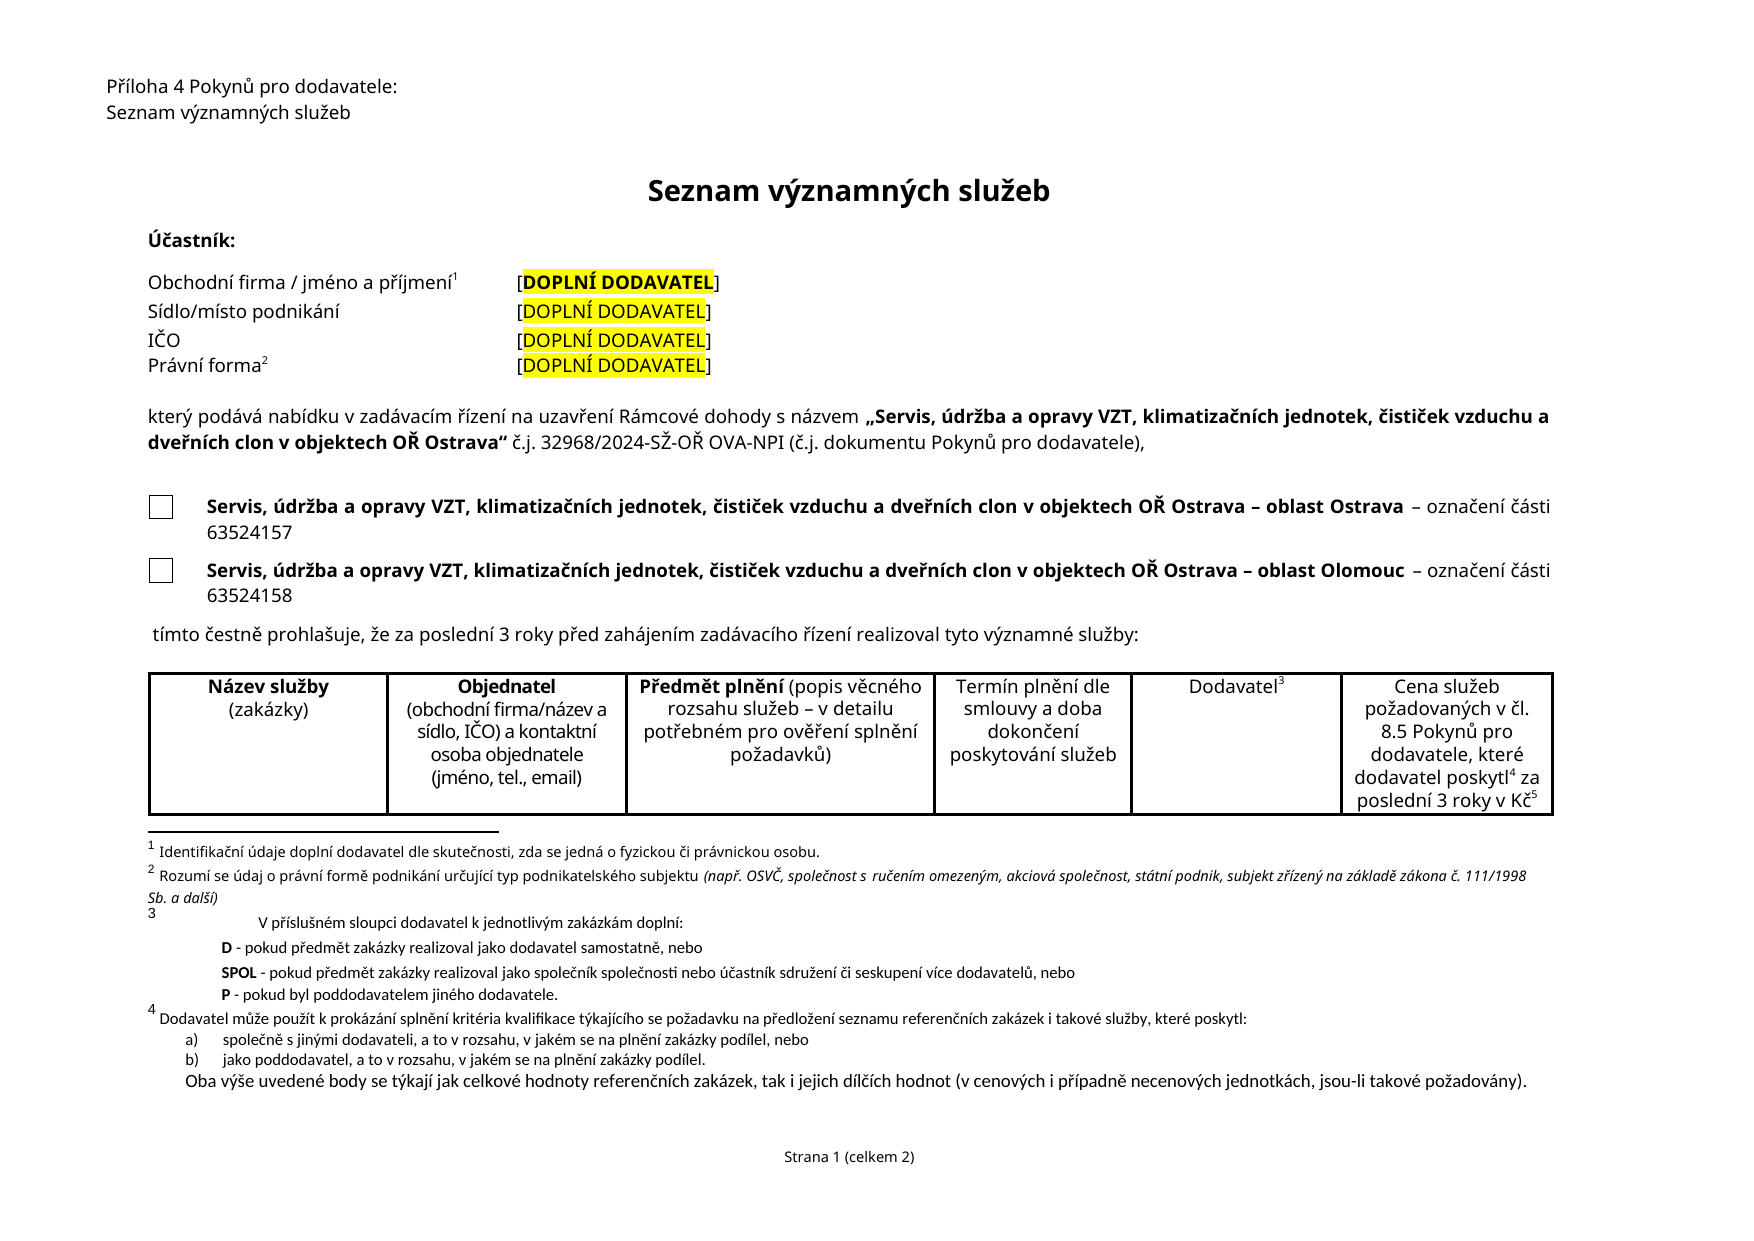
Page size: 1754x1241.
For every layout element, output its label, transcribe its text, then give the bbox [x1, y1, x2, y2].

title Seznam významných služeb [148, 170, 1551, 210]
text IČO [148, 324, 1551, 353]
table_header Termín plnění dle smlouvy a doba dokončení poskytování služeb [936, 675, 1130, 813]
text Právní forma [148, 353, 523, 378]
text Servis, údržba a opravy VZT, klimatizačních jednotek, čističek vzduchu a dveřních clon v objektech OŘ Ostrava – oblast Olomouc – označení části 63524158 [148, 557, 1551, 608]
table_header Dodavatel [1133, 675, 1340, 813]
text Sídlo/místo podnikání [DOPLNÍ DODAVATEL] [148, 295, 1551, 324]
text Právní forma [705, 353, 1551, 378]
table_header Předmět plnění (popis věcného rozsahu služeb – v detailu potřebném pro ověření splnění požadavků) [628, 675, 933, 813]
text tímto čestně prohlašuje, že za poslední 3 roky před zahájením zadávacího řízení realizoval tyto významné služby: [148, 621, 1551, 646]
text který podává nabídku v zadávacím řízení na uzavření Rámcové dohody s názvem „Servis, údržba a opravy VZT, klimatizačních jednotek, čističek vzduchu a dveřních clon v objektech OŘ Ostrava“ č.j. 32968/2024-SŽ-OŘ OVA-NPI (č.j. dokumentu Pokynů pro dodavatele), [148, 404, 1551, 455]
text Servis, údržba a opravy VZT, klimatizačních jednotek, čističek vzduchu a dveřních clon v objektech OŘ Ostrava – oblast Ostrava – označení části 63524157 [148, 494, 1551, 545]
table_header Cena služeb požadovaných v čl. 8.5 Pokynů pro dodavatele, které dodavatel poskytl za poslední 3 roky v Kč bez DPH [1343, 675, 1551, 813]
text Účastník: [148, 222, 1551, 253]
table_header Název služby (zakázky) [151, 675, 386, 813]
text Obchodní firma / jméno a příjmení [148, 266, 1551, 295]
table_header Objednatel (obchodní firma/název a sídlo, IČO) a kontaktní osoba objednatele (jméno, tel., email) [389, 675, 625, 813]
